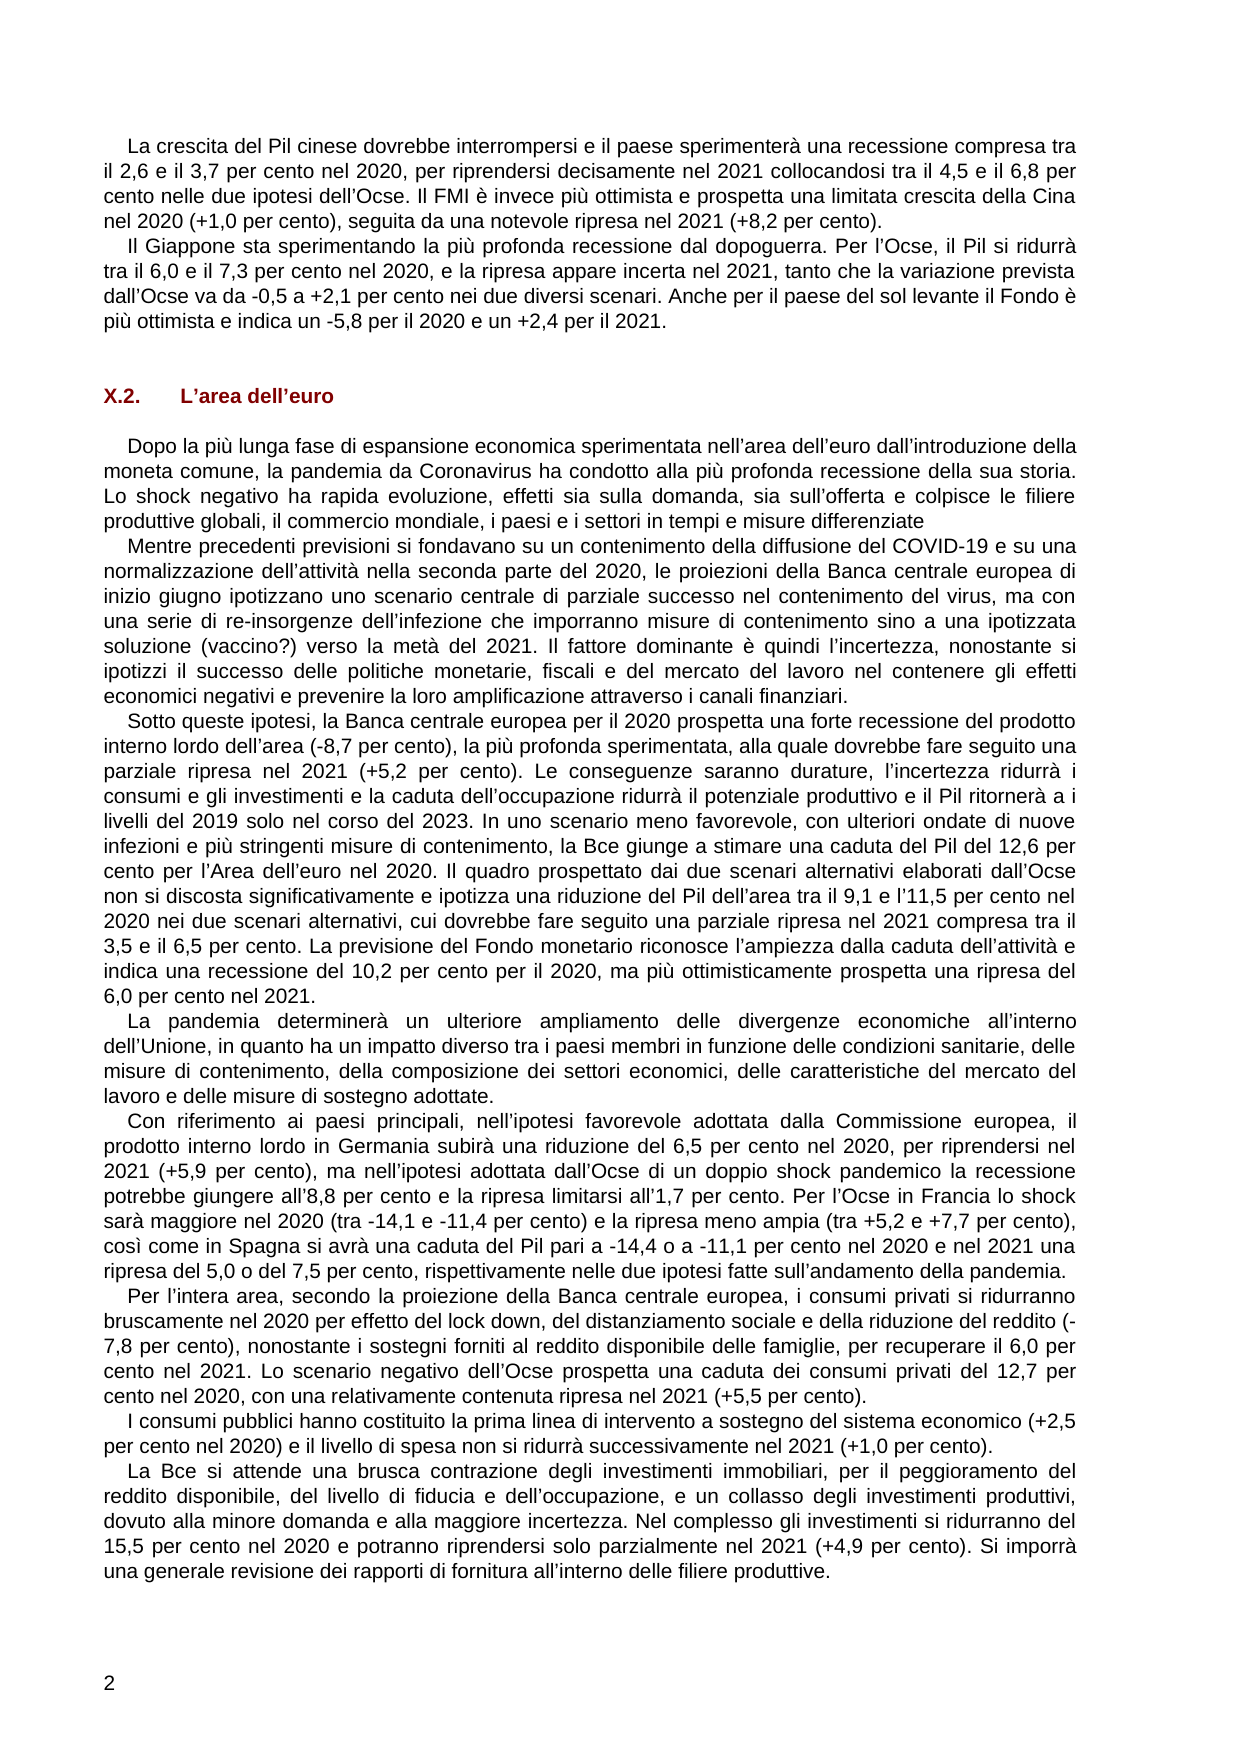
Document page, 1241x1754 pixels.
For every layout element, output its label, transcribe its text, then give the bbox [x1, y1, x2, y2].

subtitle X.2. L’area dell’euro [103, 383, 1078, 408]
text Dopo la più lunga fase di espansione economica sperimentata nell’area dell’euro dall’introduzione della moneta comune, la pandemia da Coronavirus ha condotto alla più profonda recessione della sua storia. Lo shock negativo ha rapida evoluzione, effetti sia sulla domanda, sia sull’offerta e colpisce le filiere produttive globali, il commercio mondiale, i paesi e i settori in tempi e misure differenziate [103, 433, 1078, 533]
text Per l’intera area, secondo la proiezione della Banca centrale europea, i consumi privati si ridurranno bruscamente nel 2020 per effetto del lock down, del distanziamento sociale e della riduzione del reddito (-7,8 per cento), nonostante i sostegni forniti al reddito disponibile delle famiglie, per recuperare il 6,0 per cento nel 2021. Lo scenario negativo dell’Ocse prospetta una caduta dei consumi privati del 12,7 per cento nel 2020, con una relativamente contenuta ripresa nel 2021 (+5,5 per cento). [103, 1283, 1078, 1408]
text La Bce si attende una brusca contrazione degli investimenti immobiliari, per il peggioramento del reddito disponibile, del livello di fiducia e dell’occupazione, e un collasso degli investimenti produttivi, dovuto alla minore domanda e alla maggiore incertezza. Nel complesso gli investimenti si ridurranno del 15,5 per cento nel 2020 e potranno riprendersi solo parzialmente nel 2021 (+4,9 per cento). Si imporrà una generale revisione dei rapporti di fornitura all’interno delle filiere produttive. [103, 1458, 1078, 1583]
text La pandemia determinerà un ulteriore ampliamento delle divergenze economiche all’interno dell’Unione, in quanto ha un impatto diverso tra i paesi membri in funzione delle condizioni sanitarie, delle misure di contenimento, della composizione dei settori economici, delle caratteristiche del mercato del lavoro e delle misure di sostegno adottate. [103, 1008, 1078, 1108]
text Con riferimento ai paesi principali, nell’ipotesi favorevole adottata dalla Commissione europea, il prodotto interno lordo in Germania subirà una riduzione del 6,5 per cento nel 2020, per riprendersi nel 2021 (+5,9 per cento), ma nell’ipotesi adottata dall’Ocse di un doppio shock pandemico la recessione potrebbe giungere all’8,8 per cento e la ripresa limitarsi all’1,7 per cento. Per l’Ocse in Francia lo shock sarà maggiore nel 2020 (tra -14,1 e -11,4 per cento) e la ripresa meno ampia (tra +5,2 e +7,7 per cento), così come in Spagna si avrà una caduta del Pil pari a -14,4 o a -11,1 per cento nel 2020 e nel 2021 una ripresa del 5,0 o del 7,5 per cento, rispettivamente nelle due ipotesi fatte sull’andamento della pandemia. [103, 1108, 1078, 1283]
text La crescita del Pil cinese dovrebbe interrompersi e il paese sperimenterà una recessione compresa tra il 2,6 e il 3,7 per cento nel 2020, per riprendersi decisamente nel 2021 collocandosi tra il 4,5 e il 6,8 per cento nelle due ipotesi dell’Ocse. Il FMI è invece più ottimista e prospetta una limitata crescita della Cina nel 2020 (+1,0 per cento), seguita da una notevole ripresa nel 2021 (+8,2 per cento). [103, 133, 1078, 233]
text Sotto queste ipotesi, la Banca centrale europea per il 2020 prospetta una forte recessione del prodotto interno lordo dell’area (-8,7 per cento), la più profonda sperimentata, alla quale dovrebbe fare seguito una parziale ripresa nel 2021 (+5,2 per cento). Le conseguenze saranno durature, l’incertezza ridurrà i consumi e gli investimenti e la caduta dell’occupazione ridurrà il potenziale produttivo e il Pil ritornerà a i livelli del 2019 solo nel corso del 2023. In uno scenario meno favorevole, con ulteriori ondate di nuove infezioni e più stringenti misure di contenimento, la Bce giunge a stimare una caduta del Pil del 12,6 per cento per l’Area dell’euro nel 2020. Il quadro prospettato dai due scenari alternativi elaborati dall’Ocse non si discosta significativamente e ipotizza una riduzione del Pil dell’area tra il 9,1 e l’11,5 per cento nel 2020 nei due scenari alternativi, cui dovrebbe fare seguito una parziale ripresa nel 2021 compresa tra il 3,5 e il 6,5 per cento. La previsione del Fondo monetario riconosce l’ampiezza dalla caduta dell’attività e indica una recessione del 10,2 per cento per il 2020, ma più ottimisticamente prospetta una ripresa del 6,0 per cento nel 2021. [103, 708, 1078, 1008]
text Il Giappone sta sperimentando la più profonda recessione dal dopoguerra. Per l’Ocse, il Pil si ridurrà tra il 6,0 e il 7,3 per cento nel 2020, e la ripresa appare incerta nel 2021, tanto che la variazione prevista dall’Ocse va da -0,5 a +2,1 per cento nei due diversi scenari. Anche per il paese del sol levante il Fondo è più ottimista e indica un -5,8 per il 2020 e un +2,4 per il 2021. [103, 233, 1078, 333]
text Mentre precedenti previsioni si fondavano su un contenimento della diffusione del COVID-19 e su una normalizzazione dell’attività nella seconda parte del 2020, le proiezioni della Banca centrale europea di inizio giugno ipotizzano uno scenario centrale di parziale successo nel contenimento del virus, ma con una serie di re-insorgenze dell’infezione che imporranno misure di contenimento sino a una ipotizzata soluzione (vaccino?) verso la metà del 2021. Il fattore dominante è quindi l’incertezza, nonostante si ipotizzi il successo delle politiche monetarie, fiscali e del mercato del lavoro nel contenere gli effetti economici negativi e prevenire la loro amplificazione attraverso i canali finanziari. [103, 533, 1078, 708]
text I consumi pubblici hanno costituito la prima linea di intervento a sostegno del sistema economico (+2,5 per cento nel 2020) e il livello di spesa non si ridurrà successivamente nel 2021 (+1,0 per cento). [103, 1408, 1078, 1458]
